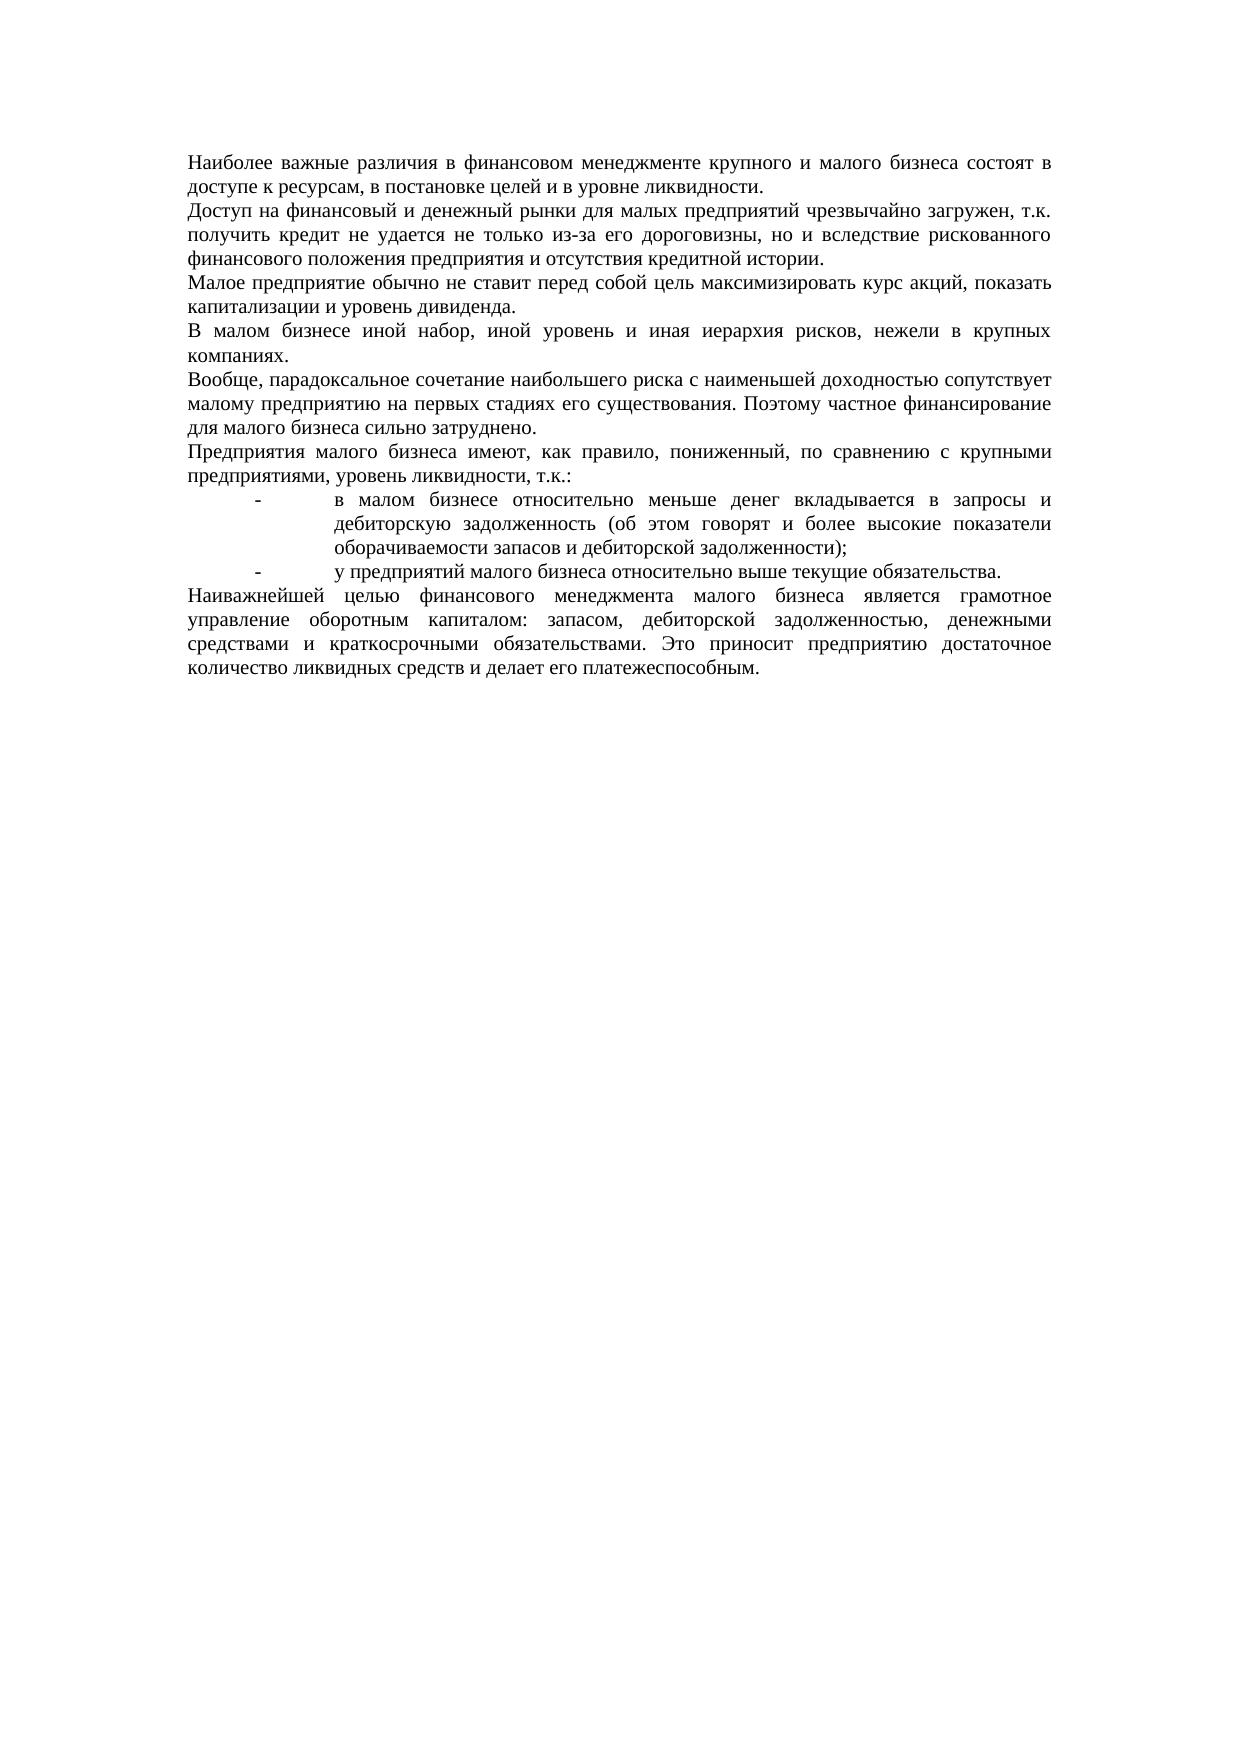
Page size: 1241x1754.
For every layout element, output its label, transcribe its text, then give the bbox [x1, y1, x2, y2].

text Малое предприятие обычно не ставит перед собой цель максимизировать курс акций, показать капитализации и уровень дивиденда. [187, 270, 1053, 318]
list в малом бизнесе относительно меньше денег вкладывается в запросы и дебиторскую задолженность (об этом говорят и более высокие показатели оборачиваемости запасов и дебиторской задолженности); [254, 487, 1053, 559]
text Предприятия малого бизнеса имеют, как правило, пониженный, по сравнению с крупными предприятиями, уровень ликвидности, т.к.: [187, 439, 1053, 487]
list у предприятий малого бизнеса относительно выше текущие обязательства. [254, 559, 1053, 583]
text Доступ на финансовый и денежный рынки для малых предприятий чрезвычайно загружен, т.к. получить кредит не удается не только из-за его дороговизны, но и вследствие рискованного финансового положения предприятия и отсутствия кредитной истории. [187, 198, 1053, 270]
text Вообще, парадоксальное сочетание наибольшего риска с наименьшей доходностью сопутствует малому предприятию на первых стадиях его существования. Поэтому частное финансирование для малого бизнеса сильно затруднено. [187, 367, 1053, 439]
text Наиважнейшей целью финансового менеджмента малого бизнеса является грамотное управление оборотным капиталом: запасом, дебиторской задолженностью, денежными средствами и краткосрочными обязательствами. Это приносит предприятию достаточное количество ликвидных средств и делает его платежеспособным. [187, 583, 1053, 679]
text В малом бизнесе иной набор, иной уровень и иная иерархия рисков, нежели в крупных компаниях. [187, 318, 1053, 367]
text Наиболее важные различия в финансовом менеджменте крупного и малого бизнеса состоят в доступе к ресурсам, в постановке целей и в уровне ликвидности. [187, 150, 1053, 198]
